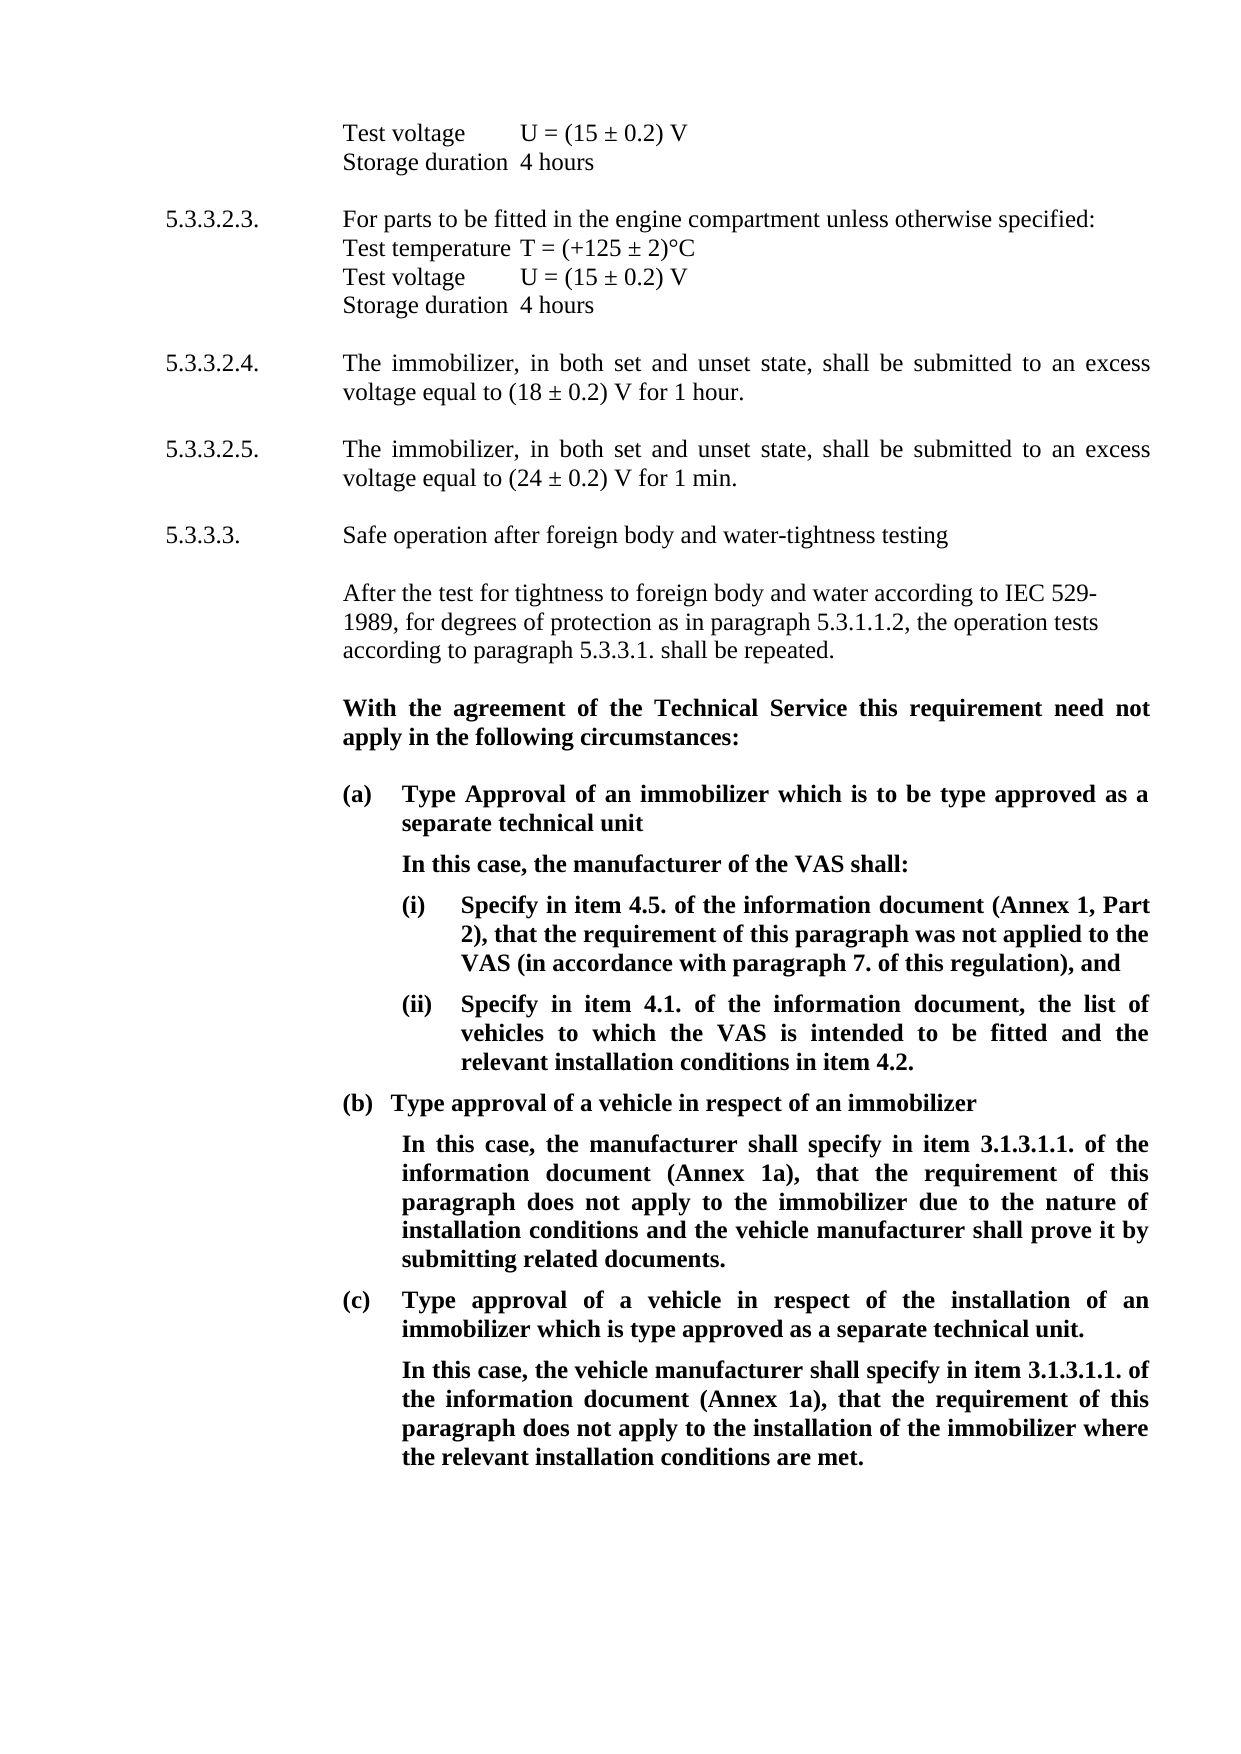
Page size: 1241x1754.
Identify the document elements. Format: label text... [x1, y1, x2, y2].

text With the agreement of the Technical Service this requirement need not apply in the following circumstances: [342, 693, 1152, 751]
text Test voltage U = (15 ± 0.2) V [342, 262, 1152, 291]
text Storage duration 4 hours [342, 291, 1152, 319]
text (a) Type Approval of an immobilizer which is to be type approved as a separate technical unit [342, 779, 1150, 837]
text (b) Type approval of a vehicle in respect of an immobilizer [283, 1088, 1150, 1117]
text 5.3.3.2.3. For parts to be fitted in the engine compartment unless otherwise specified: [165, 204, 1152, 233]
text (i) Specify in item 4.5. of the information document (Annex 1, Part 2), that the requirement of this paragraph was not applied to the VAS (in accordance with paragraph 7. of this regulation), and [402, 891, 1150, 977]
text In this case, the vehicle manufacturer shall specify in item 3.1.3.1.1. of the information document (Annex 1a), that the requirement of this paragraph does not apply to the installation of the immobilizer where the relevant installation conditions are met. [402, 1356, 1150, 1471]
text In this case, the manufacturer of the VAS shall: [342, 849, 1150, 878]
text 5.3.3.2.4. The immobilizer, in both set and unset state, shall be submitted to an excess voltage equal to (18 ± 0.2) V for 1 hour. [165, 348, 1152, 406]
text (ii) Specify in item 4.1. of the information document, the list of vehicles to which the VAS is intended to be fitted and the relevant installation conditions in item 4.2. [402, 989, 1150, 1076]
text Storage duration 4 hours [342, 147, 1152, 176]
text Test voltage U = (15 ± 0.2) V [342, 118, 1152, 147]
text 5.3.3.2.5. The immobilizer, in both set and unset state, shall be submitted to an excess voltage equal to (24 ± 0.2) V for 1 min. [165, 434, 1152, 492]
text (c) Type approval of a vehicle in respect of the installation of an immobilizer which is type approved as a separate technical unit. [342, 1286, 1150, 1343]
text In this case, the manufacturer shall specify in item 3.1.3.1.1. of the information document (Annex 1a), that the requirement of this paragraph does not apply to the immobilizer due to the nature of installation conditions and the vehicle manufacturer shall prove it by submitting related documents. [402, 1129, 1150, 1273]
text After the test for tightness to foreign body and water according to IEC 529-1989, for degrees of protection as in paragraph 5.3.1.1.2, the operation tests according to paragraph 5.3.3.1. shall be repeated. [343, 578, 1152, 664]
text 5.3.3.3. Safe operation after foreign body and water-tightness testing [165, 521, 1152, 549]
text Test temperature T = (+125 ± 2)°C [342, 233, 1152, 262]
